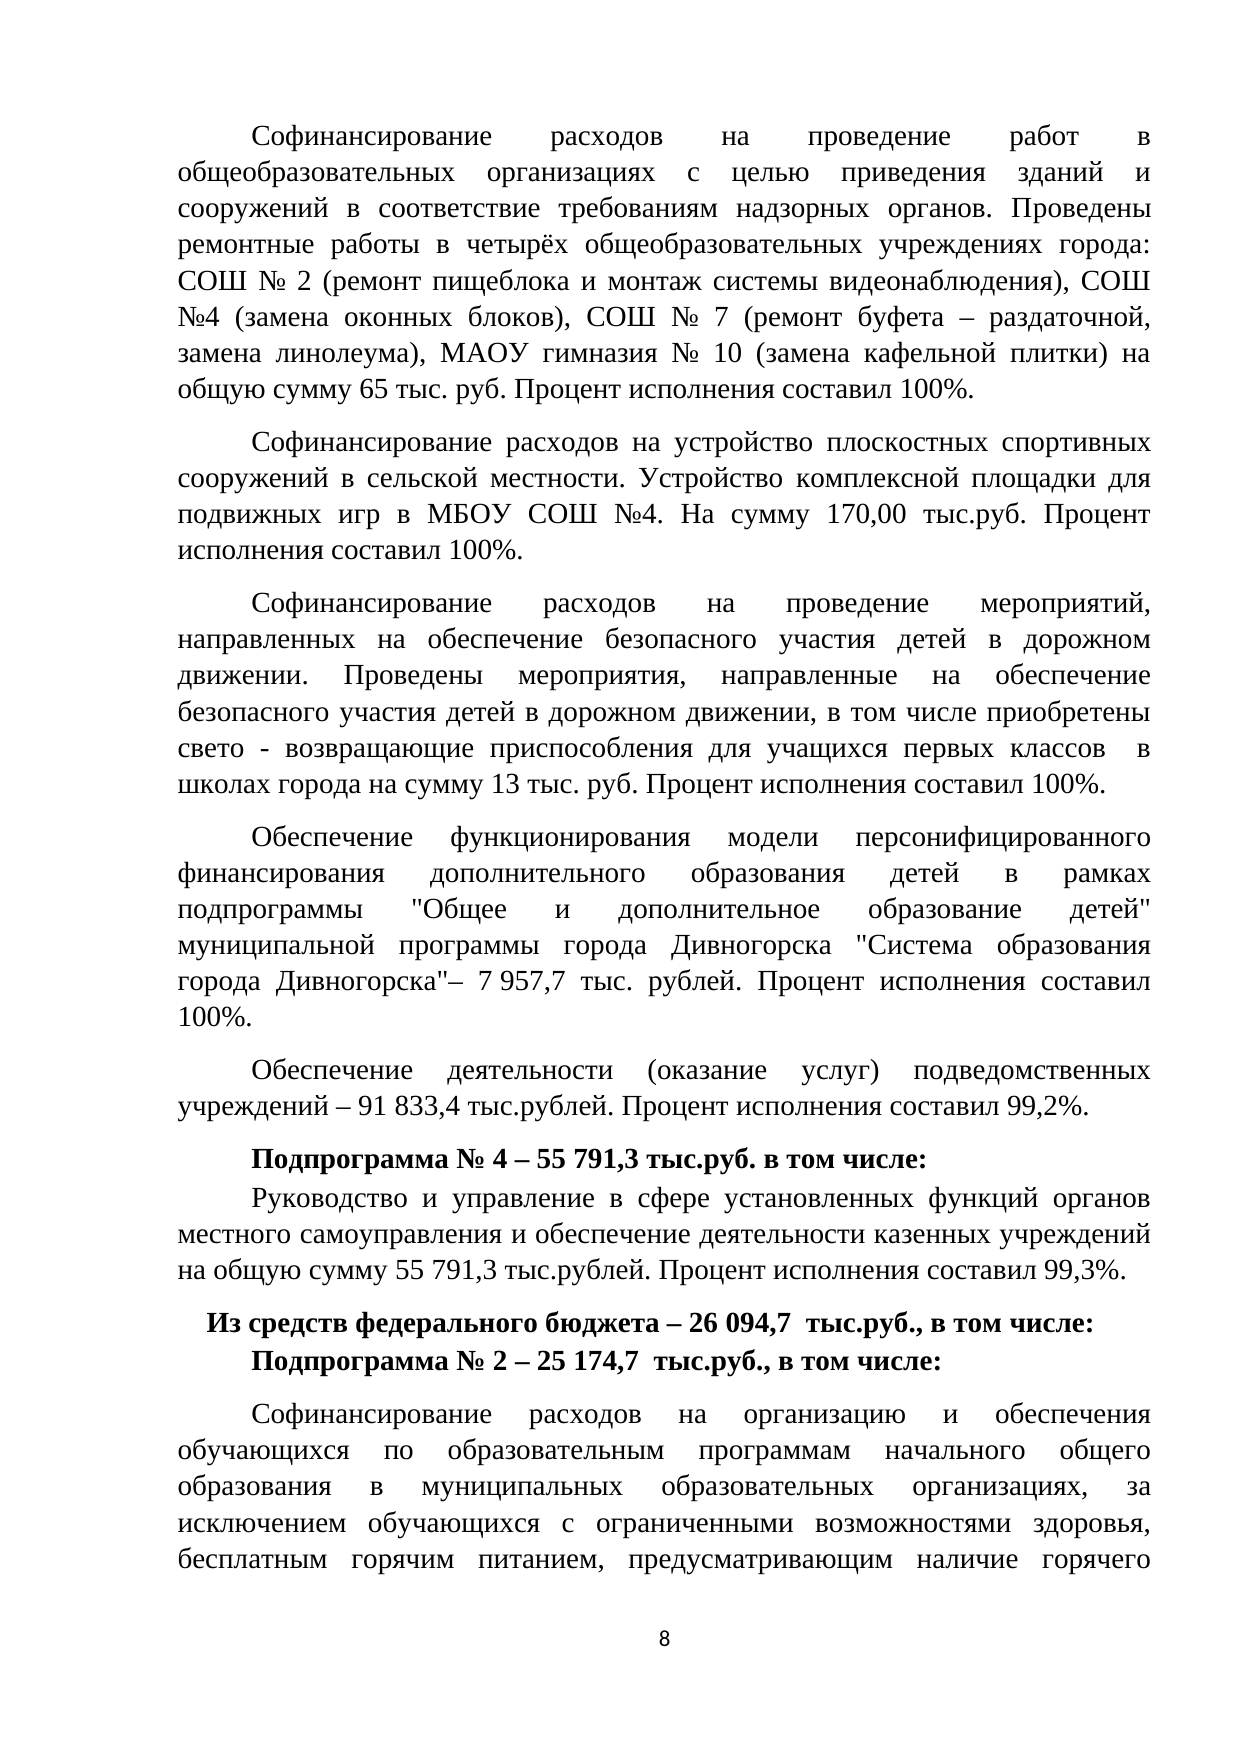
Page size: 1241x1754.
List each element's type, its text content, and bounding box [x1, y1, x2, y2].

text Обеспечение деятельности (оказание услуг) подведомственных учреждений – 91 833,4 тыс.рублей. Процент исполнения составил 99,2%. [177, 1052, 1152, 1122]
text Обеспечение функционирования модели персонифицированного финансирования дополнительного образования детей в рамках подпрограммы "Общее и дополнительное образование детей" муниципальной программы города Дивногорска "Система образования города Дивногорска"– 7 957,7 тыс. рублей. Процент исполнения составил 100%. [177, 819, 1152, 1033]
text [177, 1396, 1152, 1574]
text Из средств федерального бюджета – 26 094,7 тыс.руб., в том числе: [177, 1305, 1152, 1338]
text Софинансирование расходов на проведение мероприятий, направленных на обеспечение безопасного участия детей в дорожном движении. Проведены мероприятия, направленные на обеспечение безопасного участия детей в дорожном движении, в том числе приобретены свето - возвращающие приспособления для учащихся первых классов в школах города на сумму 13 тыс. руб. Процент исполнения составил 100%. [177, 585, 1152, 799]
text Руководство и управление в сфере установленных функций органов местного самоуправления и обеспечение деятельности казенных учреждений на общую сумму 55 791,3 тыс.рублей. Процент исполнения составил 99,3%. [177, 1180, 1152, 1286]
text Софинансирование расходов на проведение работ в общеобразовательных организациях с целью приведения зданий и сооружений в соответствие требованиям надзорных органов. Проведены ремонтные работы в четырёх общеобразовательных учреждениях города: СОШ № 2 (ремонт пищеблока и монтаж системы видеонаблюдения), СОШ №4 (замена оконных блоков), СОШ № 7 (ремонт буфета – раздаточной, замена линолеума), МАОУ гимназия № 10 (замена кафельной плитки) на общую сумму 65 тыс. руб. Процент исполнения составил 100%. [177, 118, 1152, 405]
text Софинансирование расходов на устройство плоскостных спортивных сооружений в сельской местности. Устройство комплексной площадки для подвижных игр в МБОУ СОШ №4. На сумму 170,00 тыс.руб. Процент исполнения составил 100%. [177, 424, 1152, 566]
text Подпрограмма № 2 – 25 174,7 тыс.руб., в том числе: [177, 1343, 1152, 1377]
text Подпрограмма № 4 – 55 791,3 тыс.руб. в том числе: [177, 1141, 1152, 1175]
